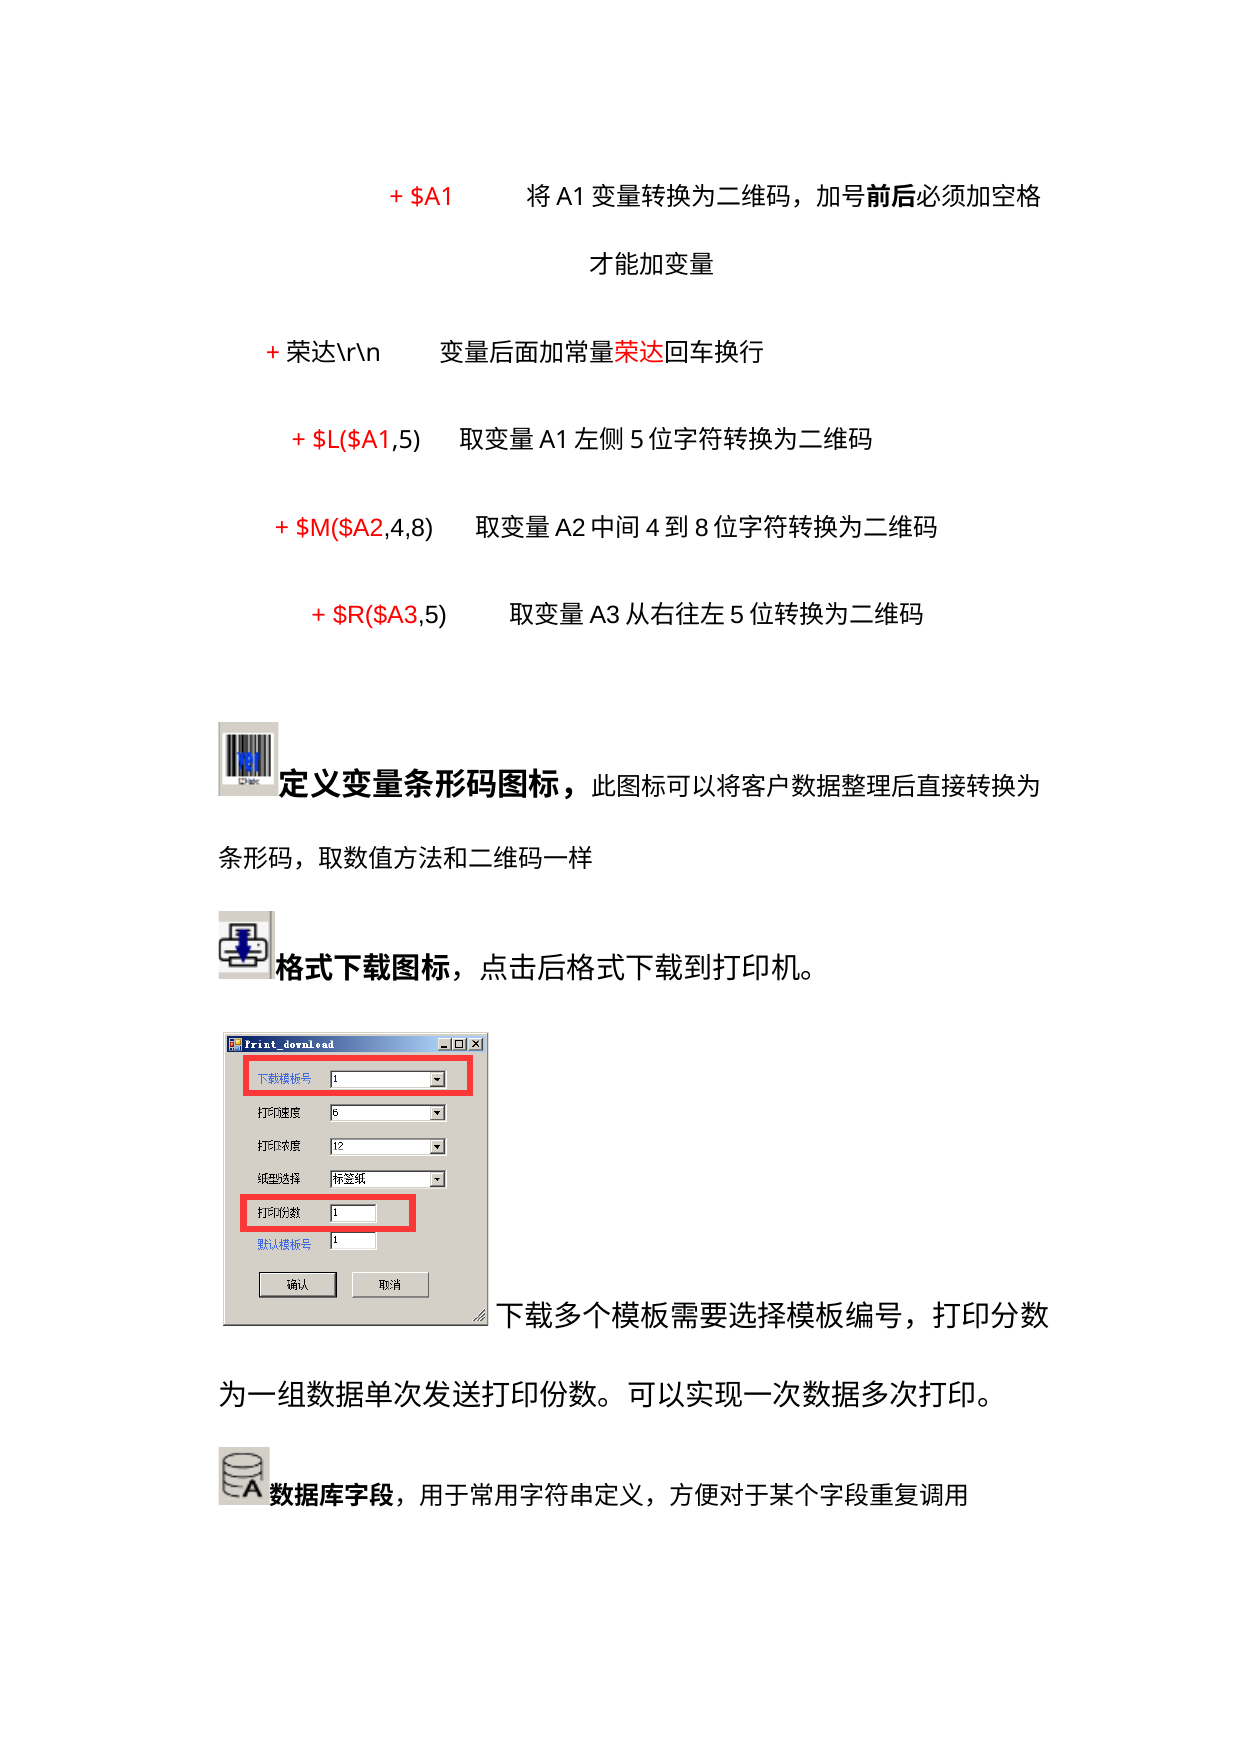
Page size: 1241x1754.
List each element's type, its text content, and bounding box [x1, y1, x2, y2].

text + $M($A2,4,8) 取变量A2中间4到8位字符转换为二维码 [218, 493, 1053, 558]
text + 荣达\r\n 变量后面加常量荣达回车换行 [187, 318, 1053, 383]
text + $L($A1,5) 取变量A1左侧5位字符转换为二维码 [187, 405, 1053, 470]
text + $A1 将A1变量转换为二维码，加号前后必须加空格才能加变量 [389, 162, 1053, 295]
text 定义变量条形码图标，此图标可以将客户数据整理后直接转换为条形码，取数值方法和二维码一样 [218, 723, 1053, 889]
picture [218, 911, 275, 979]
text 下载多个模板需要选择模板编号，打印分数为一组数据单次发送打印份数。可以实现一次数据多次打印。 [218, 1032, 1053, 1425]
picture [218, 1031, 489, 1327]
picture [218, 1447, 270, 1505]
picture [218, 722, 279, 796]
text 格式下载图标，点击后格式下载到打印机。 [218, 911, 1053, 1009]
text + $R($A3,5) 取变量A3从右往左5位转换为二维码 [218, 581, 1053, 646]
text 数据库字段，用于常用字符串定义，方便对于某个字段重复调用 [218, 1448, 1053, 1513]
